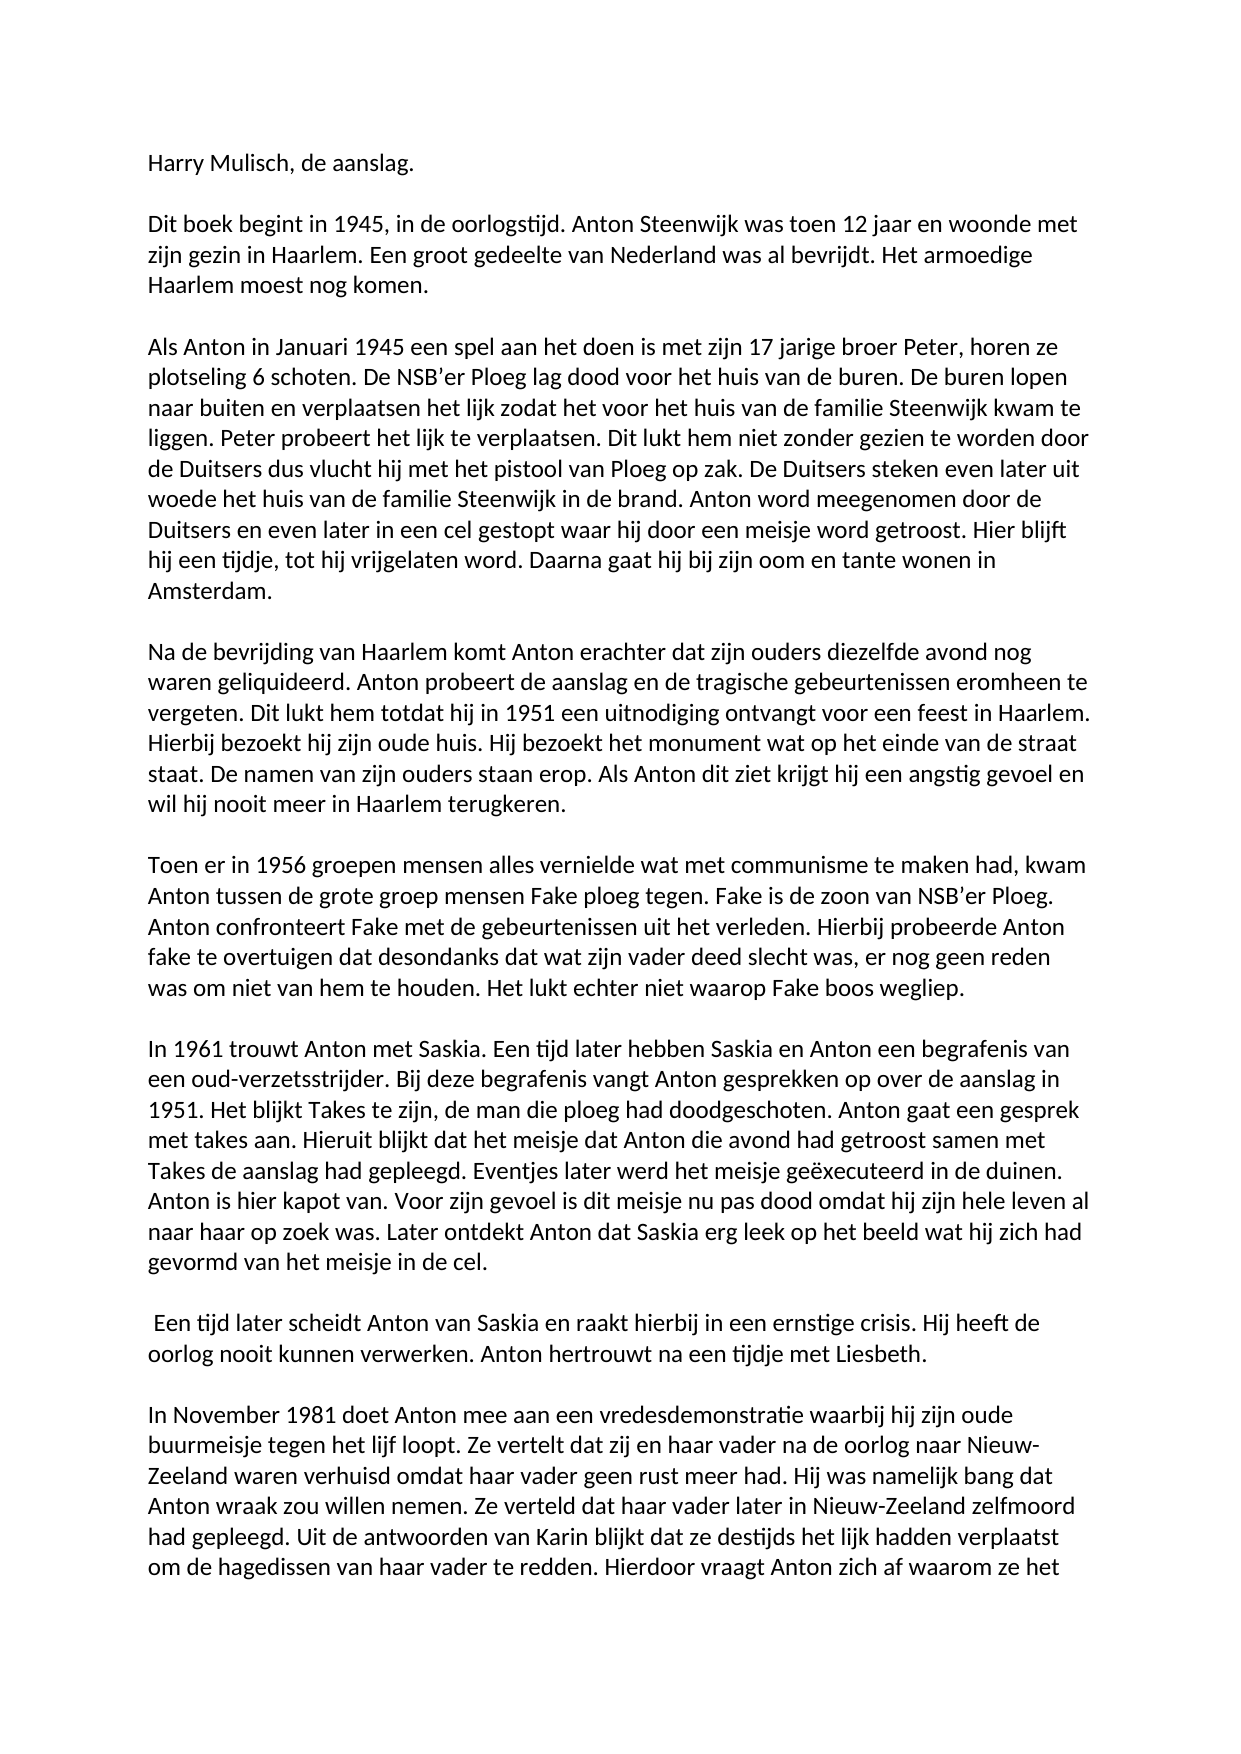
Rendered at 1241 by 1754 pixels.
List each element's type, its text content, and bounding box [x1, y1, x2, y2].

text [148, 1399, 1093, 1582]
text Toen er in 1956 groepen mensen alles vernielde wat met communisme te maken had, kwam Anton tussen de grote groep mensen Fake ploeg tegen. Fake is de zoon van NSB’er Ploeg. Anton confronteert Fake met de gebeurtenissen uit het verleden. Hierbij probeerde Anton fake te overtuigen dat desondanks dat wat zijn vader deed slecht was, er nog geen reden was om niet van hem te houden. Het lukt echter niet waarop Fake boos wegliep. [148, 849, 1093, 1002]
text Na de bevrijding van Haarlem komt Anton erachter dat zijn ouders diezelfde avond nog waren geliquideerd. Anton probeert de aanslag en de tragische gebeurtenissen eromheen te vergeten. Dit lukt hem totdat hij in 1951 een uitnodiging ontvangt voor een feest in Haarlem. Hierbij bezoekt hij zijn oude huis. Hij bezoekt het monument wat op het einde van de straat staat. De namen van zijn ouders staan erop. Als Anton dit ziet krijgt hij een angstig gevoel en wil hij nooit meer in Haarlem terugkeren. [148, 636, 1093, 819]
text Een tijd later scheidt Anton van Saskia en raakt hierbij in een ernstige crisis. Hij heeft de oorlog nooit kunnen verwerken. Anton hertrouwt na een tijdje met Liesbeth. [148, 1307, 1093, 1368]
text In 1961 trouwt Anton met Saskia. Een tijd later hebben Saskia en Anton een begrafenis van een oud-verzetsstrijder. Bij deze begrafenis vangt Anton gesprekken op over de aanslag in 1951. Het blijkt Takes te zijn, de man die ploeg had doodgeschoten. Anton gaat een gesprek met takes aan. Hieruit blijkt dat het meisje dat Anton die avond had getroost samen met Takes de aanslag had gepleegd. Eventjes later werd het meisje geëxecuteerd in de duinen. Anton is hier kapot van. Voor zijn gevoel is dit meisje nu pas dood omdat hij zijn hele leven al naar haar op zoek was. Later ontdekt Anton dat Saskia erg leek op het beeld wat hij zich had gevormd van het meisje in de cel. [148, 1033, 1093, 1277]
text Als Anton in Januari 1945 een spel aan het doen is met zijn 17 jarige broer Peter, horen ze plotseling 6 schoten. De NSB’er Ploeg lag dood voor het huis van de buren. De buren lopen naar buiten en verplaatsen het lijk zodat het voor het huis van de familie Steenwijk kwam te liggen. Peter probeert het lijk te verplaatsen. Dit lukt hem niet zonder gezien te worden door de Duitsers dus vlucht hij met het pistool van Ploeg op zak. De Duitsers steken even later uit woede het huis van de familie Steenwijk in de brand. Anton word meegenomen door de Duitsers en even later in een cel gestopt waar hij door een meisje word getroost. Hier blijft hij een tijdje, tot hij vrijgelaten word. Daarna gaat hij bij zijn oom en tante wonen in Amsterdam. [148, 331, 1093, 605]
text Harry Mulisch, de aanslag. [148, 148, 1093, 178]
text Dit boek begint in 1945, in de oorlogstijd. Anton Steenwijk was toen 12 jaar en woonde met zijn gezin in Haarlem. Een groot gedeelte van Nederland was al bevrijdt. Het armoedige Haarlem moest nog komen. [148, 209, 1093, 300]
